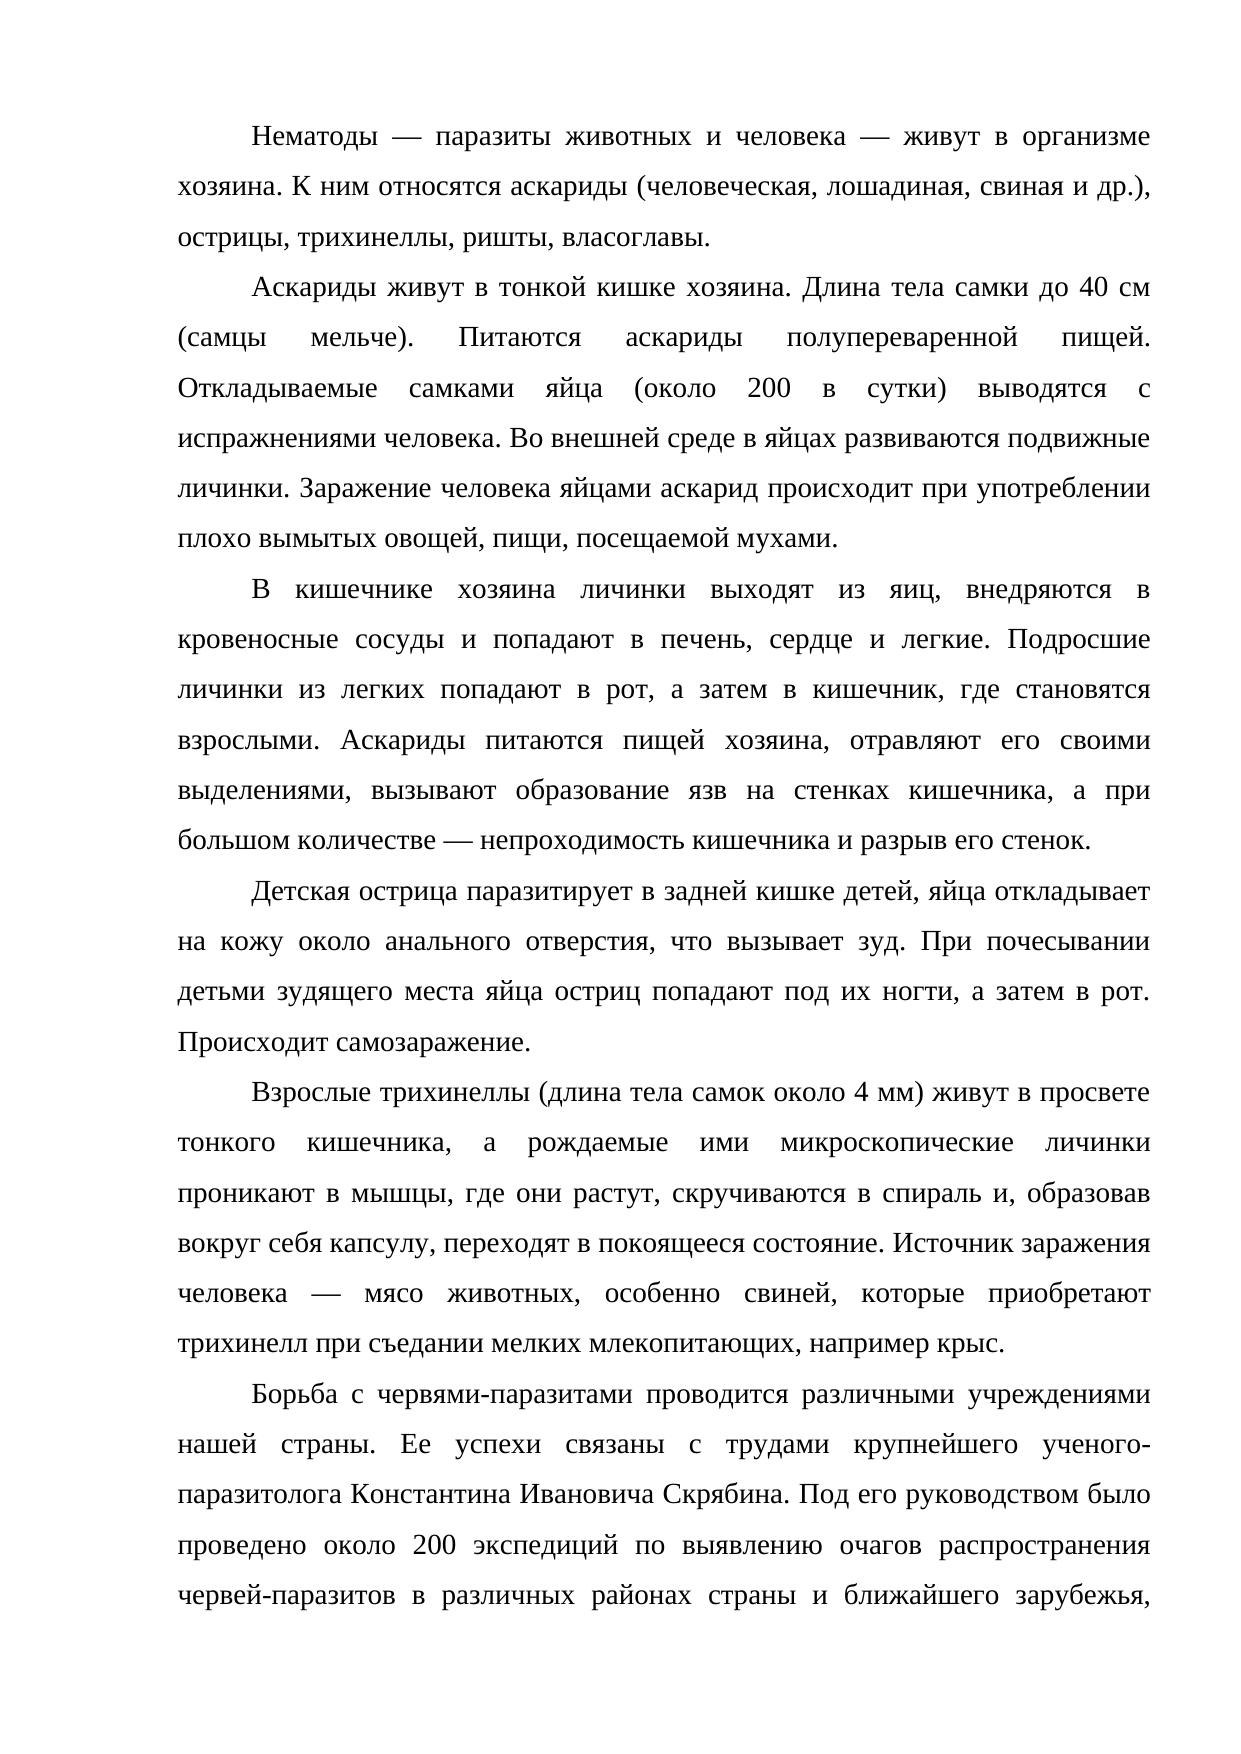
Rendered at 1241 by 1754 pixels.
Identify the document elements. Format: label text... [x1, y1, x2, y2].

text Нематоды — паразиты животных и человека — живут в организме хозяина. К ним относятся аскариды (человеческая, лошадиная, свиная и др.), острицы, трихинеллы, ришты, власоглавы. [177, 118, 1152, 252]
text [177, 1376, 1152, 1611]
text Детская острица паразитирует в задней кишке детей, яйца откладывает на кожу около анального отверстия, что вызывает зуд. При почесывании детьми зудящего места яйца остриц попадают под их ногти, а затем в рот. Происходит самозаражение. [177, 873, 1152, 1057]
text Взрослые трихинеллы (длина тела самок около ) живут в просвете тонкого кишечника, а рождаемые ими микроскопические личинки проникают в мышцы, где они растут, скручиваются в спираль и, образовав вокруг себя капсулу, переходят в покоящееся состояние. Источник заражения человека — мясо животных, особенно свиней, которые приобретают трихинелл при съедании мелких млекопитающих, например крыс. [177, 1074, 1152, 1359]
text В кишечнике хозяина личинки выходят из яиц, внедряются в кровеносные сосуды и попадают в печень, сердце и легкие. Подросшие личинки из легких попадают в рот, а затем в кишечник, где становятся взрослыми. Аскариды питаются пищей хозяина, отравляют его своими выделениями, вызывают образование язв на стенках кишечника, а при большом количестве — непроходимость кишечника и разрыв его стенок. [177, 571, 1152, 856]
text Аскариды живут в тонкой кишке хозяина. Длина тела самки до (самцы мельче). Питаются аскариды полупереваренной пищей. Откладываемые самками яйца (около 200 в сутки) выводятся с испражнениями человека. Во внешней среде в яйцах развиваются подвижные личинки. Заражение человека яйцами аскарид происходит при употреблении плохо вымытых овощей, пищи, посещаемой мухами. [177, 269, 1152, 554]
